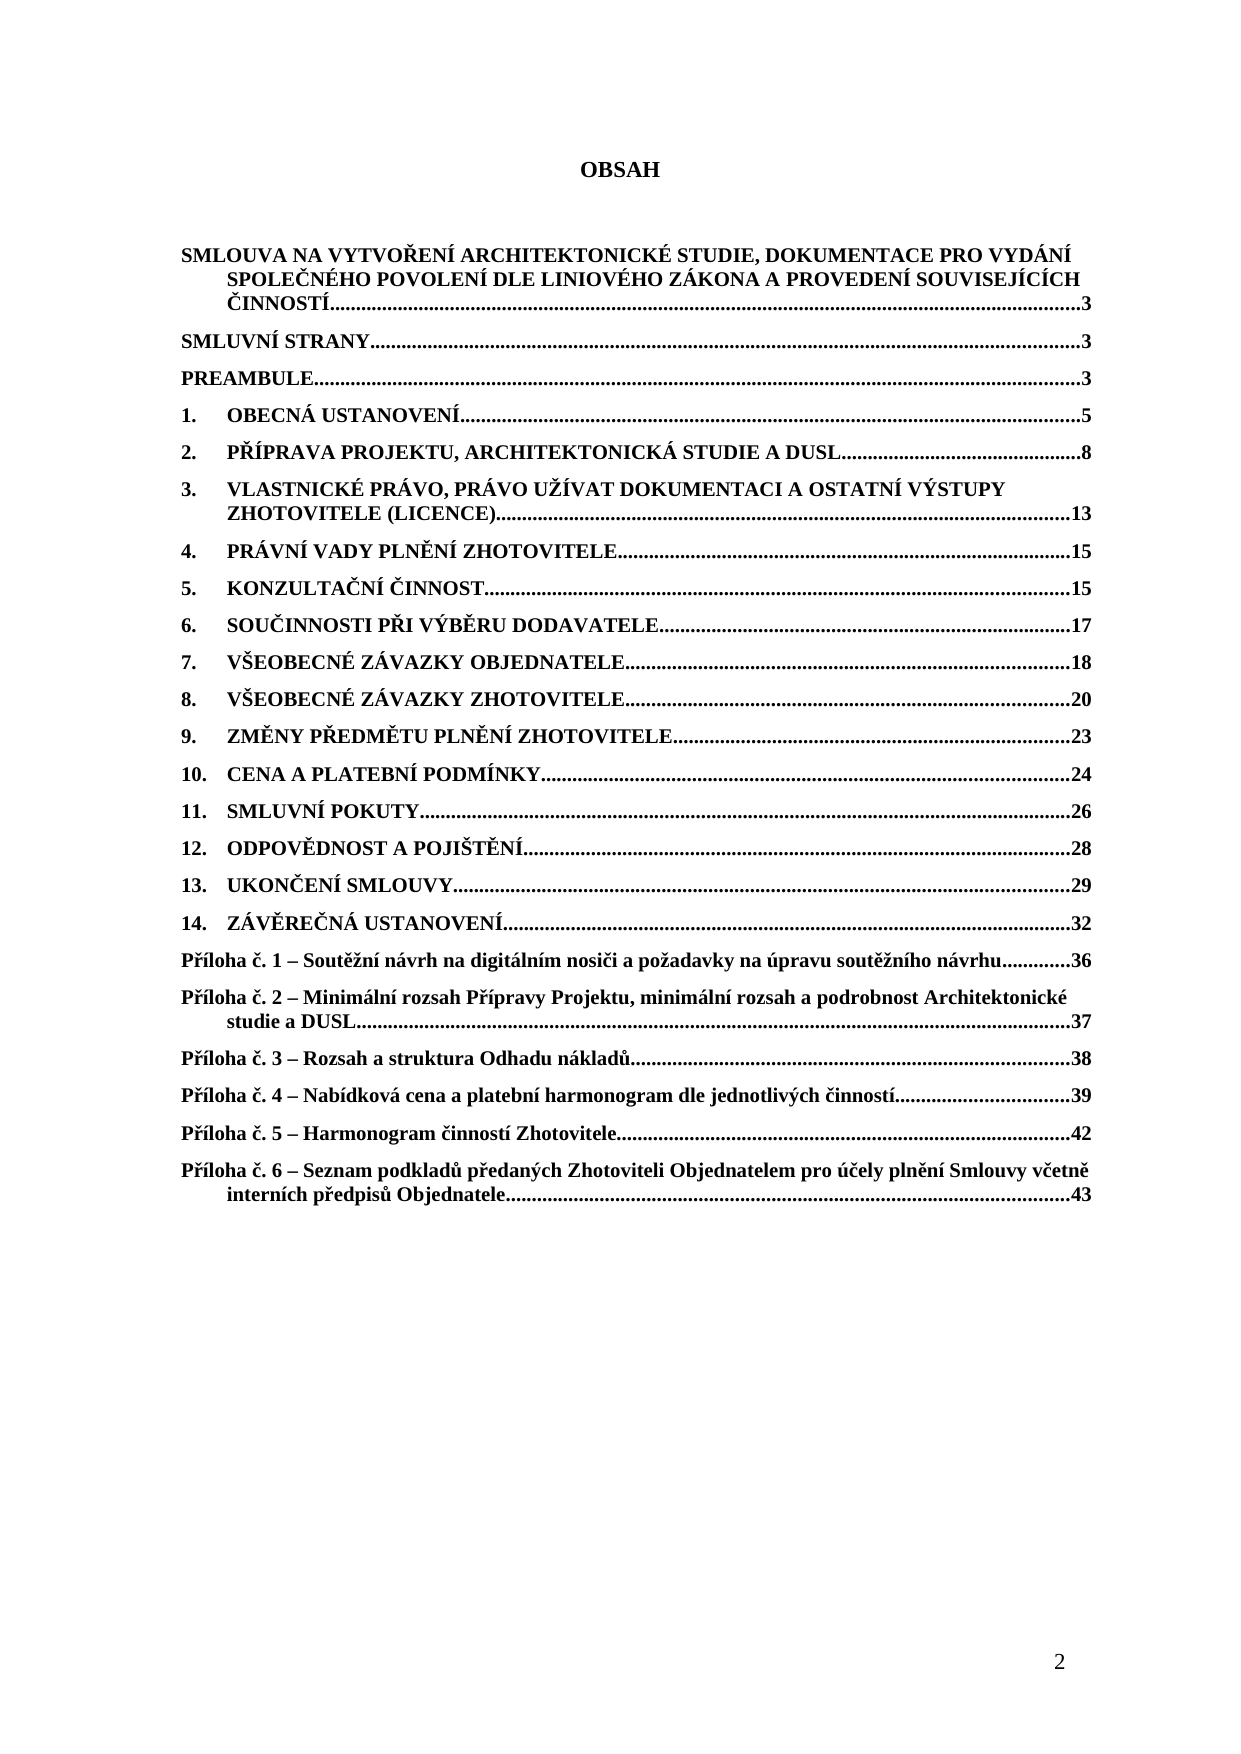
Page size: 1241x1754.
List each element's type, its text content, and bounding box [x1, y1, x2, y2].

text 4. PRÁVNÍ VADY PLNĚNÍ ZHOTOVITELE 15 [181, 538, 1092, 563]
text 13. UKONČENÍ SMLOUVY 29 [181, 873, 1092, 897]
text 7. VŠEOBECNÉ ZÁVAZKY OBJEDNATELE 18 [181, 650, 1092, 674]
text SMLUVNÍ STRANY 3 [181, 328, 1092, 353]
text Příloha č. 5 – Harmonogram činností Zhotovitele 42 [181, 1120, 1092, 1144]
text Příloha č. 3 – Rozsah a struktura Odhadu nákladů 38 [181, 1046, 1092, 1070]
text 3. VLASTNICKÉ PRÁVO, PRÁVO UŽÍVAT DOKUMENTACI A OSTATNÍ VÝSTUPY ZHOTOVITELE (LICENCE) 13 [181, 477, 1092, 525]
text PREAMBULE 3 [181, 366, 1092, 390]
text 8. VŠEOBECNÉ ZÁVAZKY ZHOTOVITELE 20 [181, 687, 1092, 711]
text Příloha č. 2 – Minimální rozsah Přípravy Projektu, minimální rozsah a podrobnost Architektonické studie a DUSL 37 [181, 985, 1092, 1033]
text 5. KONZULTAČNÍ ČINNOST 15 [181, 576, 1092, 600]
text 10. CENA A PLATEBNÍ PODMÍNKY 24 [181, 762, 1092, 786]
text Příloha č. 4 – Nabídková cena a platební harmonogram dle jednotlivých činností 39 [181, 1083, 1092, 1107]
text 1. OBECNÁ USTANOVENÍ 5 [181, 403, 1092, 427]
text Příloha č. 1 – Soutěžní návrh na digitálním nosiči a požadavky na úpravu soutěžního návrhu 36 [181, 948, 1092, 972]
text OBSAH [148, 156, 1092, 182]
text SMLOUVA NA VYTVOŘENÍ ARCHITEKTONICKÉ STUDIE, DOKUMENTACE PRO VYDÁNÍ SPOLEČNÉHO POVOLENÍ DLE LINIOVÉHO ZÁKONA A PROVEDENÍ SOUVISEJÍCÍCH ČINNOSTÍ 3 [181, 243, 1092, 315]
text 9. ZMĚNY PŘEDMĚTU PLNĚNÍ ZHOTOVITELE 23 [181, 724, 1092, 748]
text 14. ZÁVĚREČNÁ USTANOVENÍ 32 [181, 910, 1092, 934]
text Příloha č. 6 – Seznam podkladů předaných Zhotoviteli Objednatelem pro účely plnění Smlouvy včetně interních předpisů Objednatele 43 [181, 1158, 1092, 1206]
text 6. SOUČINNOSTI PŘI VÝBĚRU DODAVATELE 17 [181, 613, 1092, 637]
text 11. SMLUVNÍ POKUTY 26 [181, 799, 1092, 823]
text 12. ODPOVĚDNOST A POJIŠTĚNÍ 28 [181, 836, 1092, 860]
text 2. PŘÍPRAVA PROJEKTU, ARCHITEKTONICKÁ STUDIE A DUSL 8 [181, 440, 1092, 464]
